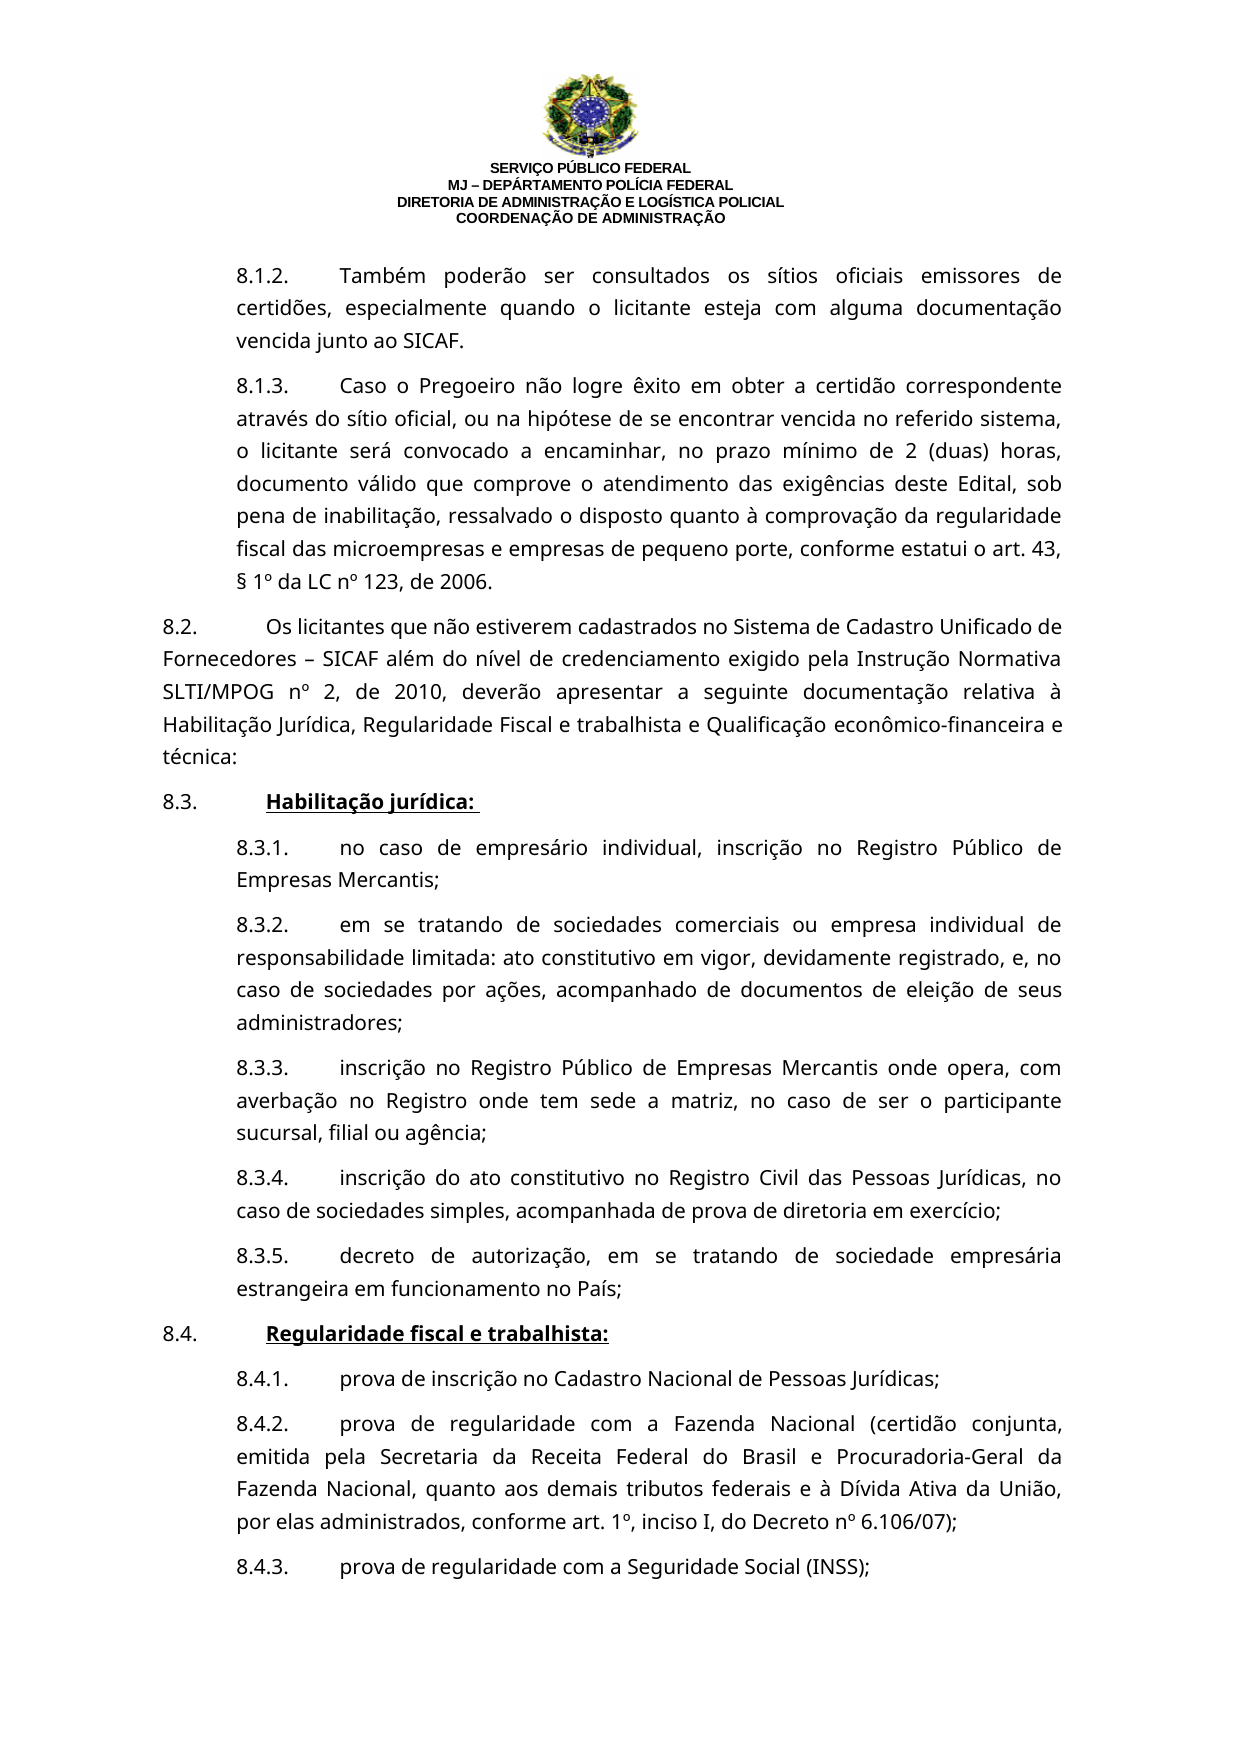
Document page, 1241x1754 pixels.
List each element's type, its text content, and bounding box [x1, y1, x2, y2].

list no caso de empresário individual, inscrição no Registro Público de Empresas Mercantis; [236, 833, 1063, 894]
list Também poderão ser consultados os sítios oficiais emissores de certidões, especialmente quando o licitante esteja com alguma documentação vencida junto ao SICAF. [236, 261, 1063, 354]
list prova de regularidade com a Fazenda Nacional (certidão conjunta, emitida pela Secretaria da Receita Federal do Brasil e Procuradoria-Geral da Fazenda Nacional, quanto aos demais tributos federais e à Dívida Ativa da União, por elas administrados, conforme art. 1º, inciso I, do Decreto nº 6.106/07); [236, 1409, 1063, 1535]
list inscrição do ato constitutivo no Registro Civil das Pessoas Jurídicas, no caso de sociedades simples, acompanhada de prova de diretoria em exercício; [236, 1163, 1063, 1224]
list Os licitantes que não estiverem cadastrados no Sistema de Cadastro Unificado de Fornecedores – SICAF além do nível de credenciamento exigido pela Instrução Normativa SLTI/MPOG nº 2, de 2010, deverão apresentar a seguinte documentação relativa à Habilitação Jurídica, Regularidade Fiscal e trabalhista e Qualificação econômico-financeira e técnica: [162, 612, 1063, 771]
list Habilitação jurídica: [162, 787, 1063, 816]
list inscrição no Registro Público de Empresas Mercantis onde opera, com averbação no Registro onde tem sede a matriz, no caso de ser o participante sucursal, filial ou agência; [236, 1053, 1063, 1147]
list prova de regularidade com a Seguridade Social (INSS); [236, 1552, 1063, 1581]
list Regularidade fiscal e trabalhista: [162, 1319, 1063, 1347]
list prova de inscrição no Cadastro Nacional de Pessoas Jurídicas; [236, 1364, 1063, 1392]
list Caso o Pregoeiro não logre êxito em obter a certidão correspondente através do sítio oficial, ou na hipótese de se encontrar vencida no referido sistema, o licitante será convocado a encaminhar, no prazo mínimo de 2 (duas) horas, documento válido que comprove o atendimento das exigências deste Edital, sob pena de inabilitação, ressalvado o disposto quanto à comprovação da regularidade fiscal das microempresas e empresas de pequeno porte, conforme estatui o art. 43, § 1º da LC nº 123, de 2006. [236, 371, 1063, 595]
list em se tratando de sociedades comerciais ou empresa individual de responsabilidade limitada: ato constitutivo em vigor, devidamente registrado, e, no caso de sociedades por ações, acompanhado de documentos de eleição de seus administradores; [236, 910, 1063, 1037]
list decreto de autorização, em se tratando de sociedade empresária estrangeira em funcionamento no País; [236, 1241, 1063, 1302]
